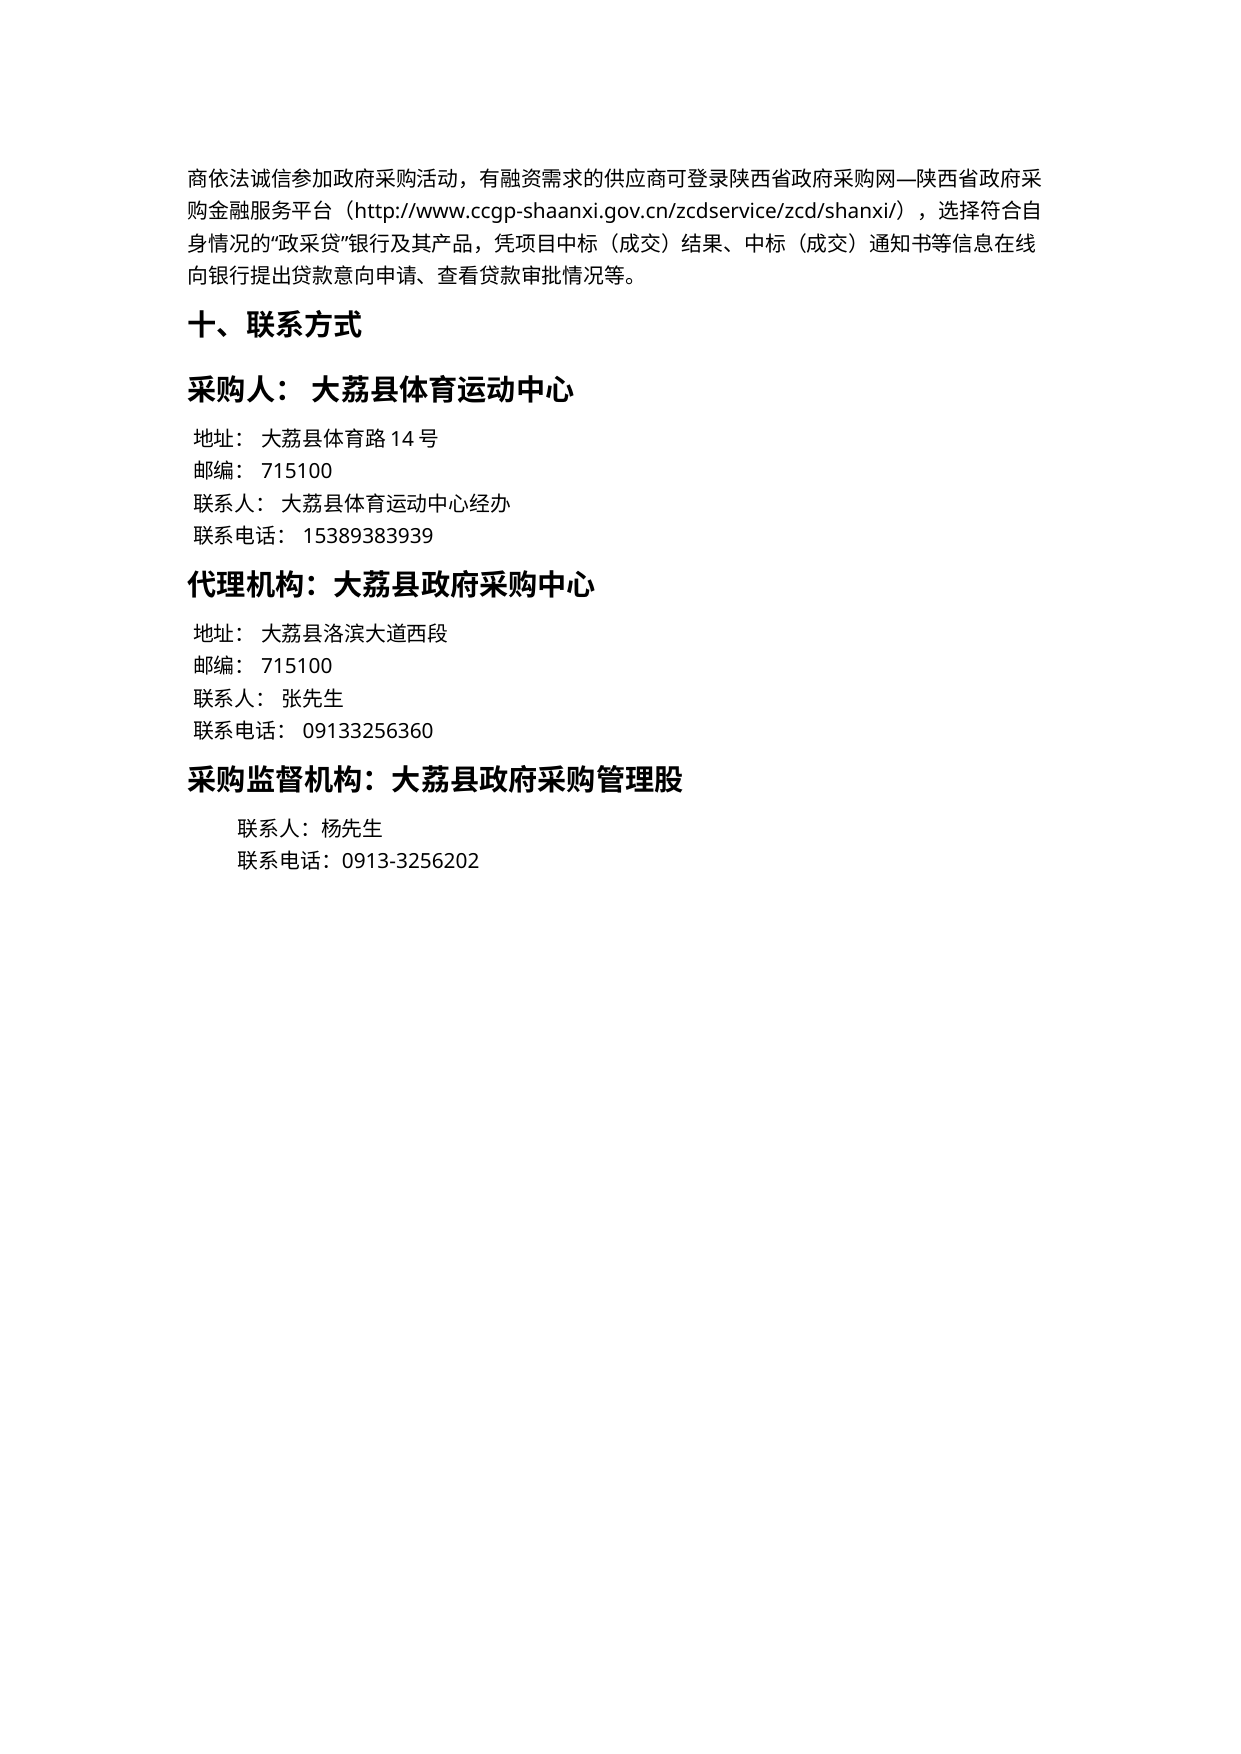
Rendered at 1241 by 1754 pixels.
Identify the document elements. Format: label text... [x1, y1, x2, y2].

text 联系人： 张先生 [187, 682, 1053, 714]
text 十、联系方式 [187, 292, 1053, 357]
text 联系人：杨先生 [187, 812, 1053, 844]
text 联系电话：0913-3256202 [187, 844, 1053, 877]
text 代理机构：大荔县政府采购中心 [187, 552, 1053, 617]
text 联系电话： 15389383939 [187, 519, 1053, 552]
text 邮编： 715100 [187, 454, 1053, 487]
text 采购监督机构：大荔县政府采购管理股 [187, 747, 1053, 812]
text 地址： 大荔县洛滨大道西段 [187, 617, 1053, 649]
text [187, 162, 1053, 292]
text 联系电话： 09133256360 [187, 714, 1053, 747]
text 采购人： 大荔县体育运动中心 [187, 357, 1053, 422]
text 联系人： 大荔县体育运动中心经办 [187, 487, 1053, 519]
text 邮编： 715100 [187, 649, 1053, 682]
text 地址： 大荔县体育路14号 [187, 422, 1053, 454]
